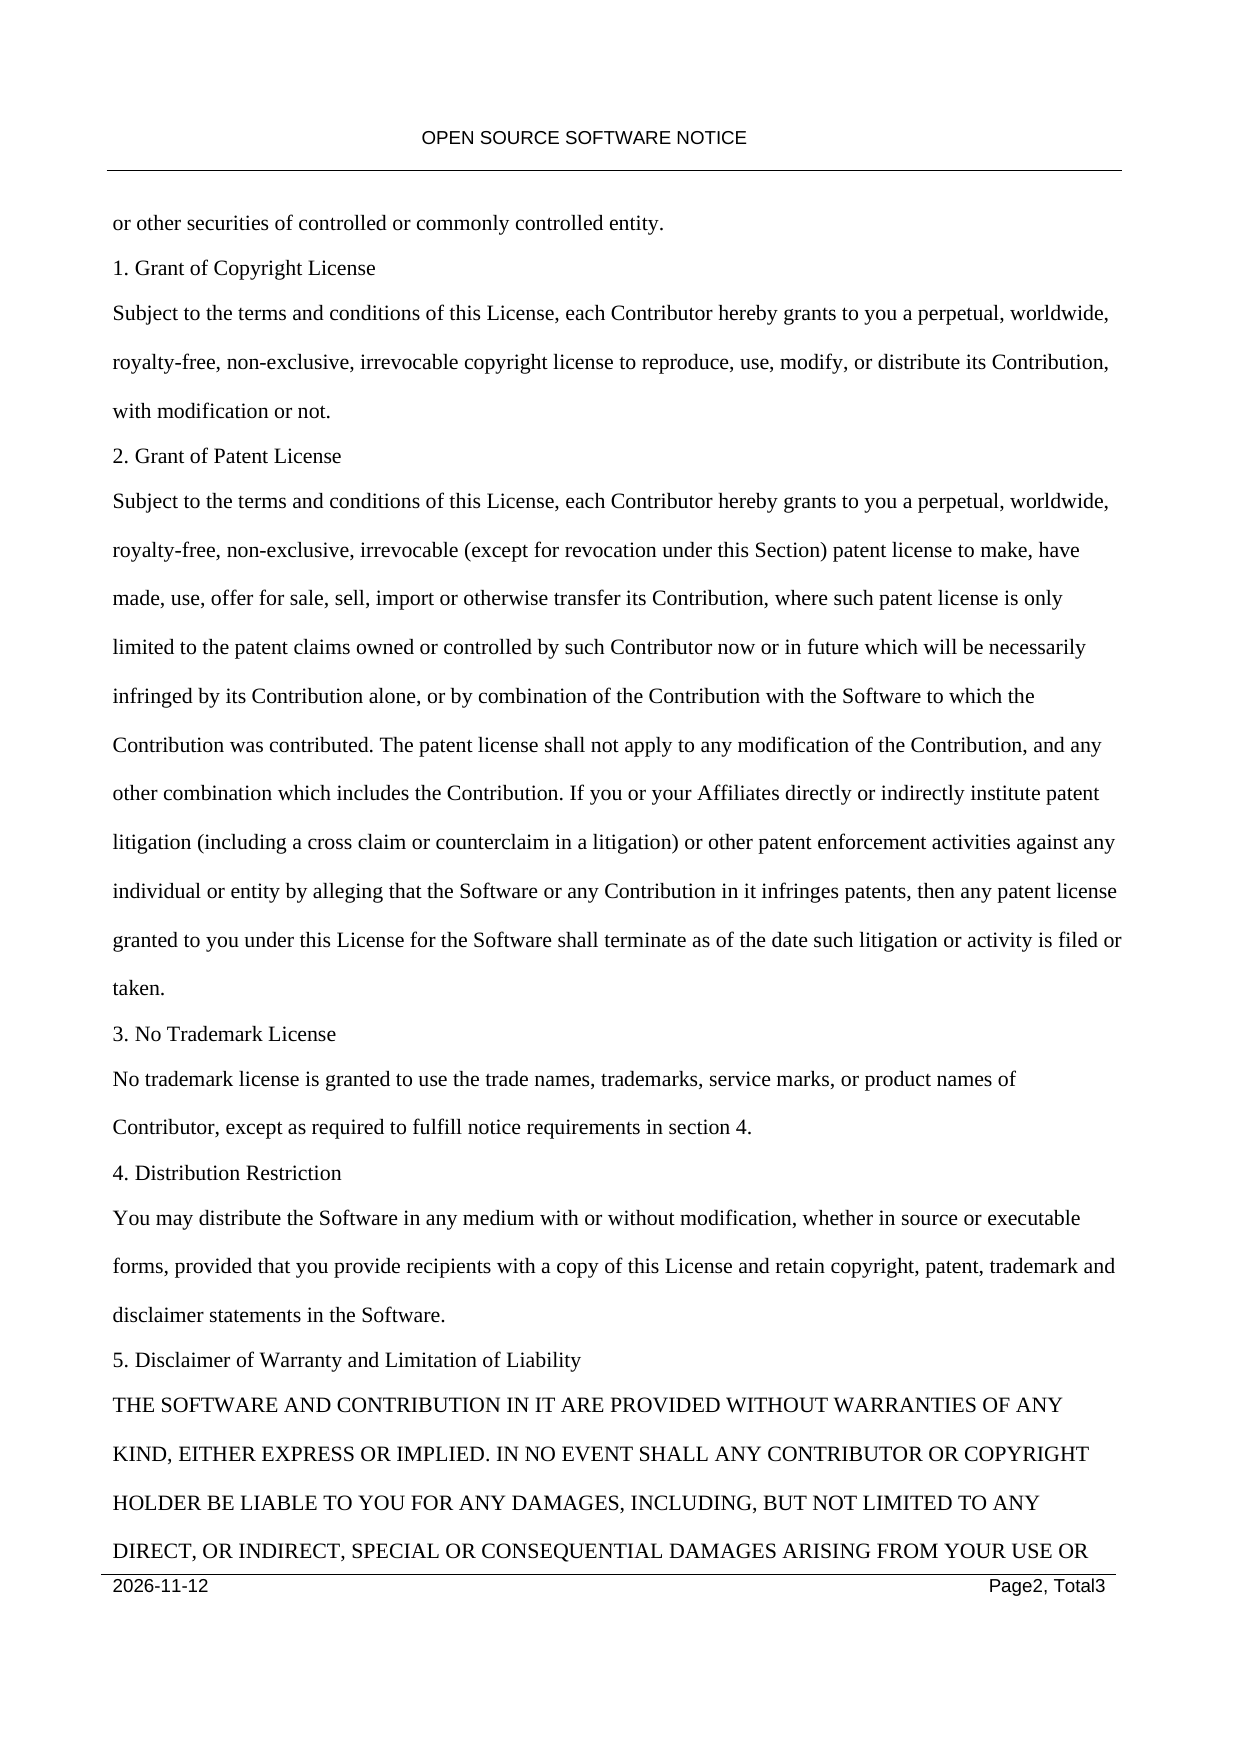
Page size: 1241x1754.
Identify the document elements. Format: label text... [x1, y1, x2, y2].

text 3. No Trademark License [112, 1017, 1128, 1049]
text No trademark license is granted to use the trade names, trademarks, service marks, or product names of Contributor, except as required to fulfill notice requirements in section 4. [112, 1062, 1128, 1143]
text Subject to the terms and conditions of this License, each Contributor hereby grants to you a perpetual, worldwide, royalty-free, non-exclusive, irrevocable copyright license to reproduce, use, modify, or distribute its Contribution, with modification or not. [112, 297, 1128, 427]
text You may distribute the Software in any medium with or without modification, whether in source or executable forms, provided that you provide recipients with a copy of this License and retain copyright, patent, trademark and disclaimer statements in the Software. [112, 1201, 1128, 1331]
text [112, 206, 1128, 239]
text 2. Grant of Patent License [112, 439, 1128, 472]
text 5. Disclaimer of Warranty and Limitation of Liability [112, 1343, 1128, 1376]
text 1. Grant of Copyright License [112, 251, 1128, 284]
text Subject to the terms and conditions of this License, each Contributor hereby grants to you a perpetual, worldwide, royalty-free, non-exclusive, irrevocable (except for revocation under this Section) patent license to make, have made, use, offer for sale, sell, import or otherwise transfer its Contribution, where such patent license is only limited to the patent claims owned or controlled by such Contributor now or in future which will be necessarily infringed by its Contribution alone, or by combination of the Contribution with the Software to which the Contribution was contributed. The patent license shall not apply to any modification of the Contribution, and any other combination which includes the Contribution. If you or your Affiliates directly or indirectly institute patent litigation (including a cross claim or counterclaim in a litigation) or other patent enforcement activities against any individual or entity by alleging that the Software or any Contribution in it infringes patents, then any patent license granted to you under this License for the Software shall terminate as of the date such litigation or activity is filed or taken. [112, 484, 1128, 1004]
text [112, 1389, 1128, 1567]
text 4. Distribution Restriction [112, 1156, 1128, 1188]
